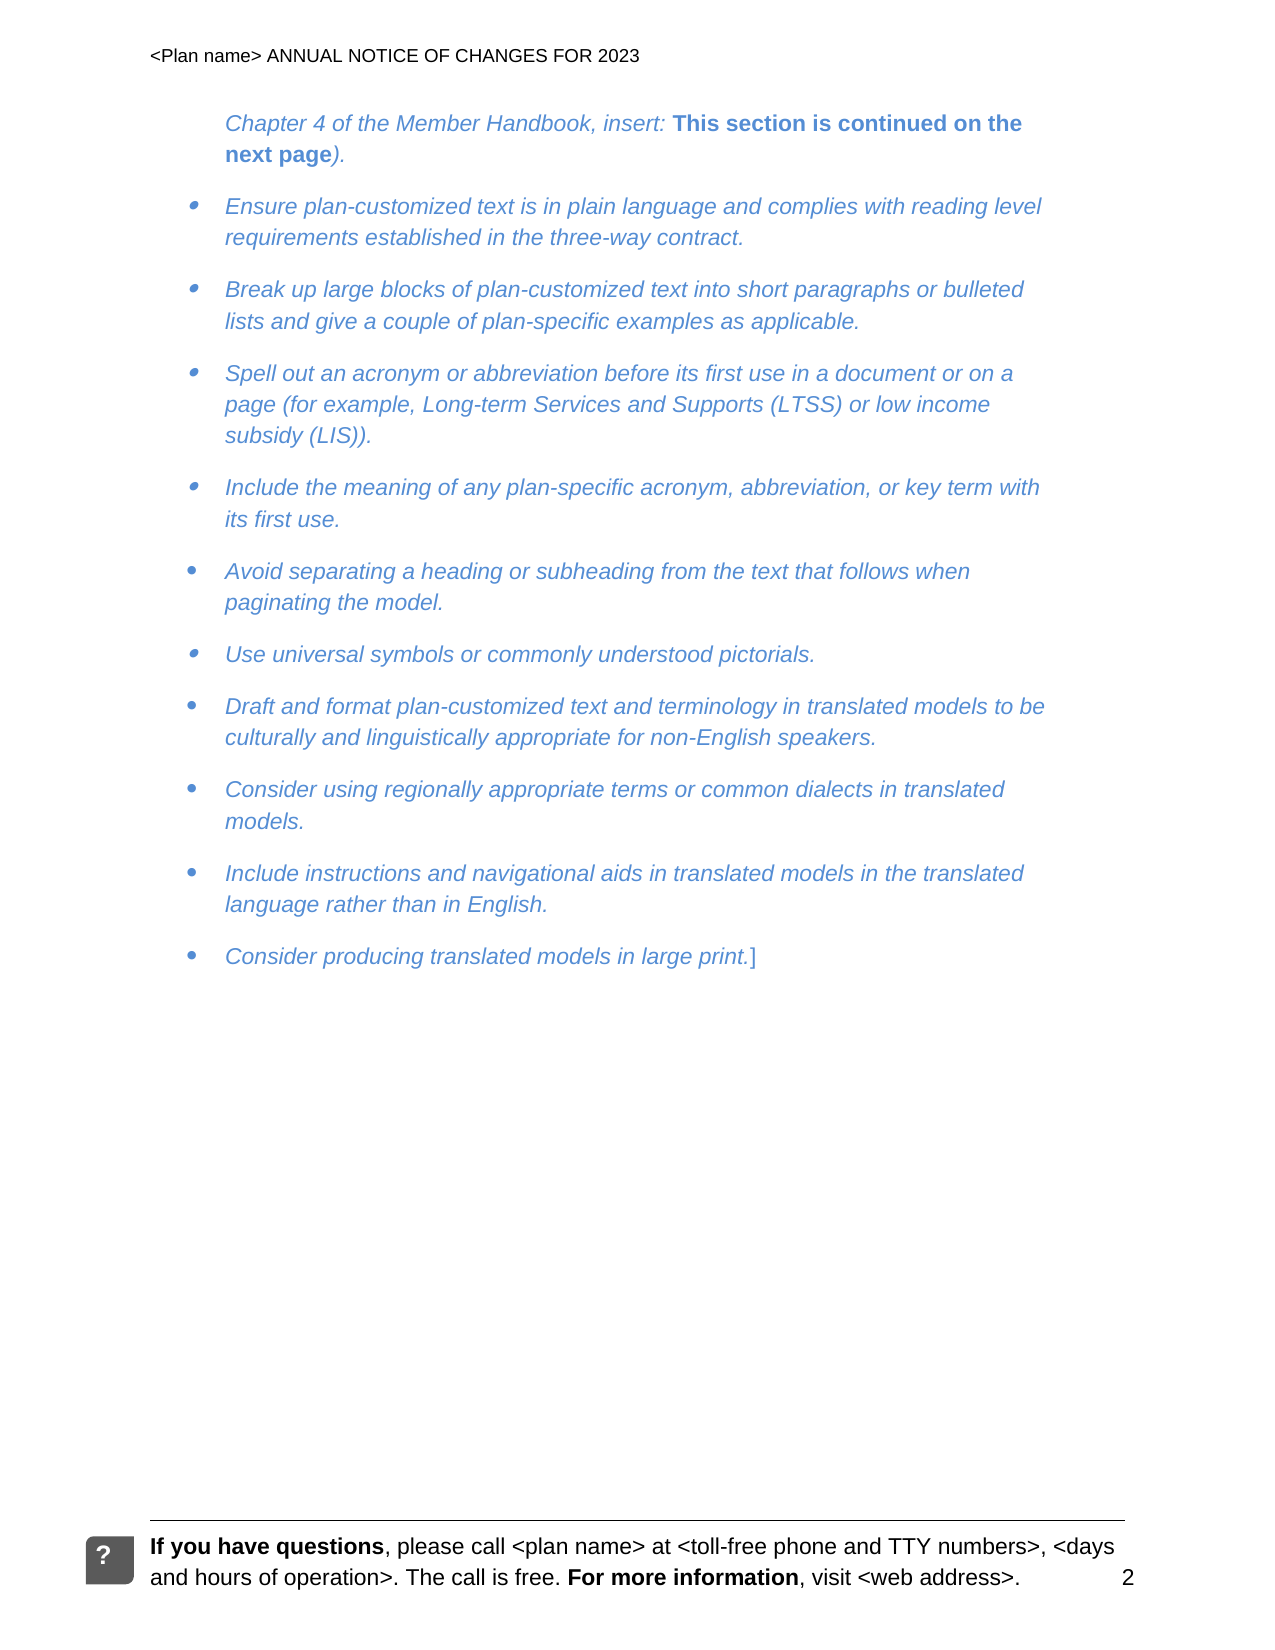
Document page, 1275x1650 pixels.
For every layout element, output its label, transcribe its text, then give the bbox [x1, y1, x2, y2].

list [187, 106, 1050, 169]
list Consider using regionally appropriate terms or common dialects in translated models. [187, 773, 1050, 835]
list Ensure plan-customized text is in plain language and complies with reading level requirements established in the three-way contract. [187, 189, 1050, 252]
list Spell out an acronym or abbreviation before its first use in a document or on a page (for example, Long-term Services and Supports (LTSS) or low income subsidy (LIS)). [187, 356, 1050, 450]
list Consider producing translated models in large print.] [187, 939, 1050, 971]
list Break up large blocks of plan-customized text into short paragraphs or bulleted lists and give a couple of plan-specific examples as applicable. [187, 273, 1050, 335]
list Avoid separating a heading or subheading from the text that follows when paginating the model. [187, 554, 1050, 617]
list Include the meaning of any plan-specific acronym, abbreviation, or key term with its first use. [187, 471, 1050, 533]
list Use universal symbols or commonly understood pictorials. [187, 637, 1050, 669]
list Include instructions and navigational aids in translated models in the translated language rather than in English. [187, 856, 1050, 919]
list Draft and format plan-customized text and terminology in translated models to be culturally and linguistically appropriate for non-English speakers. [187, 689, 1050, 752]
